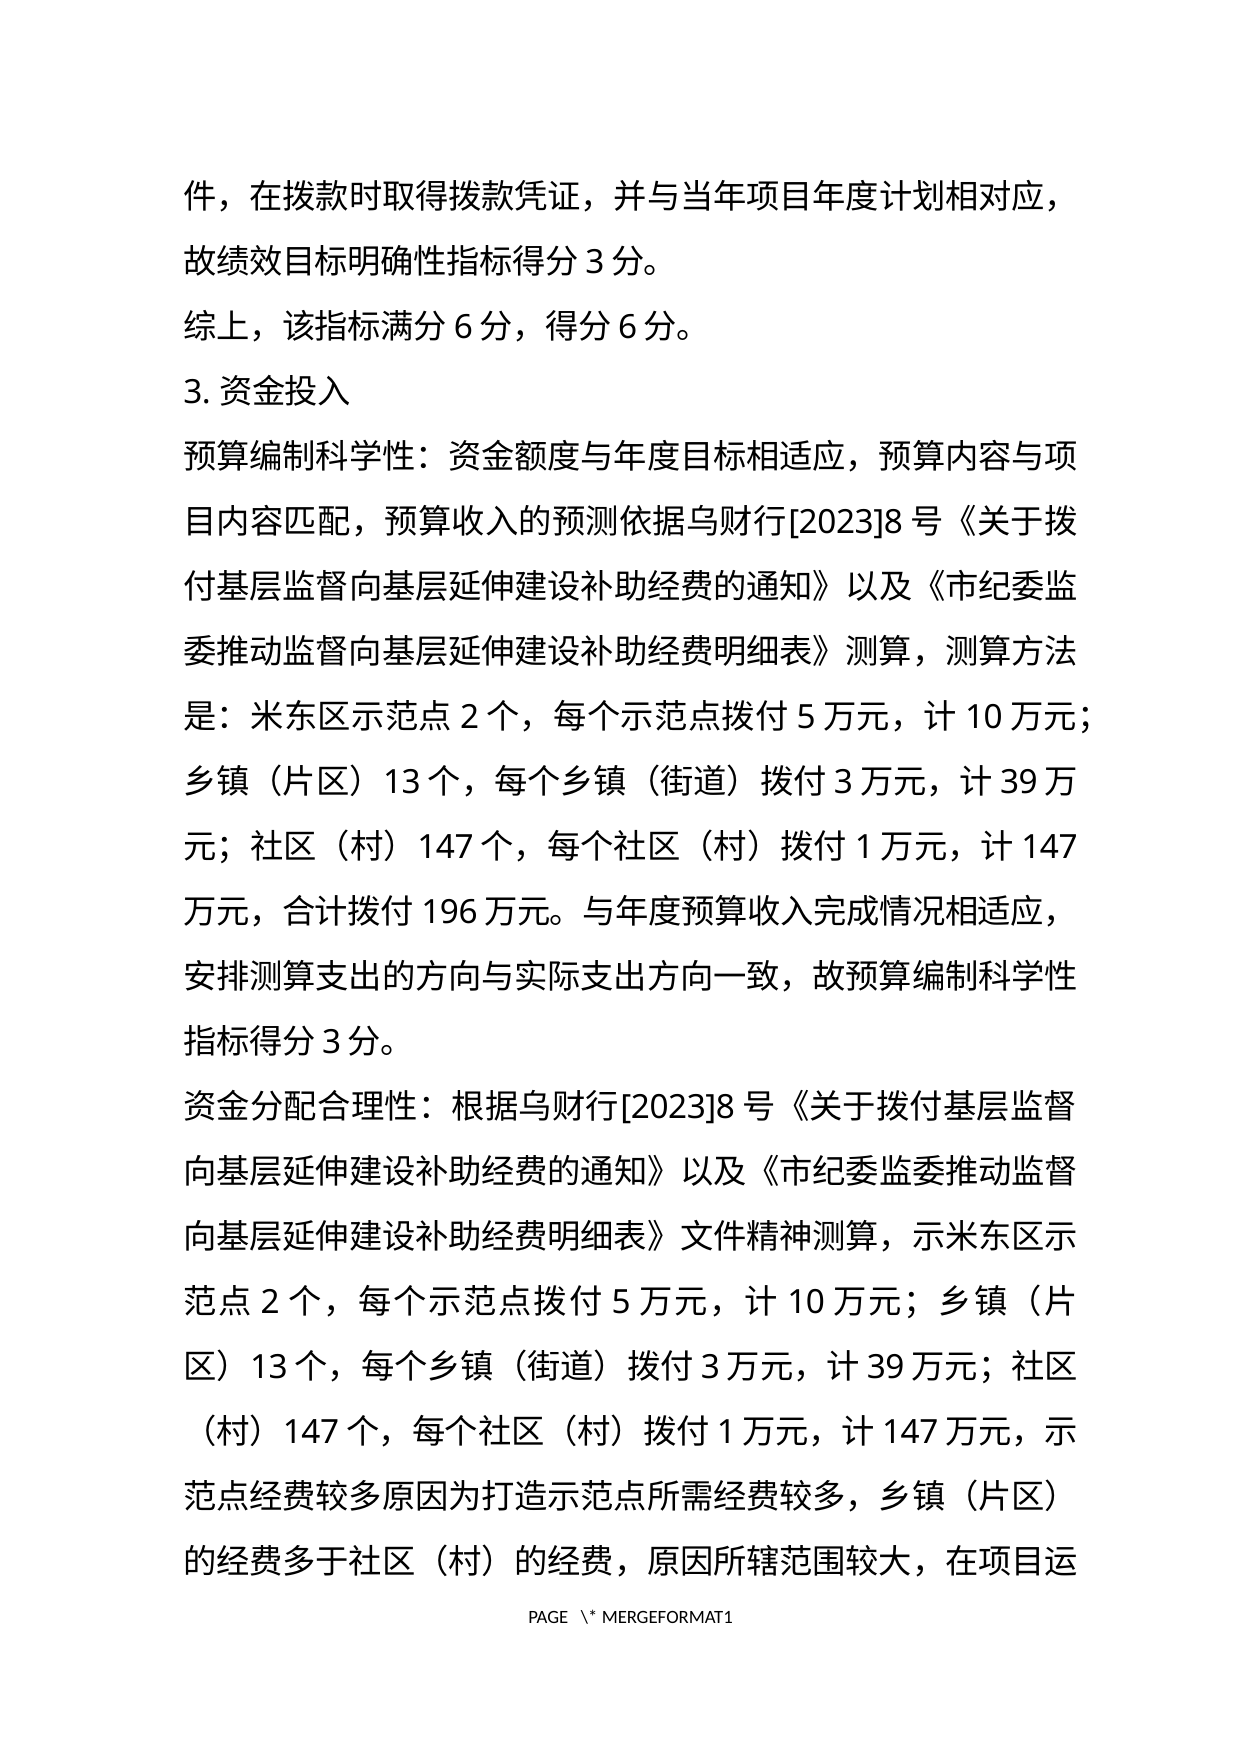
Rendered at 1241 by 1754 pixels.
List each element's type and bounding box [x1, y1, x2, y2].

text [183, 162, 1078, 1592]
